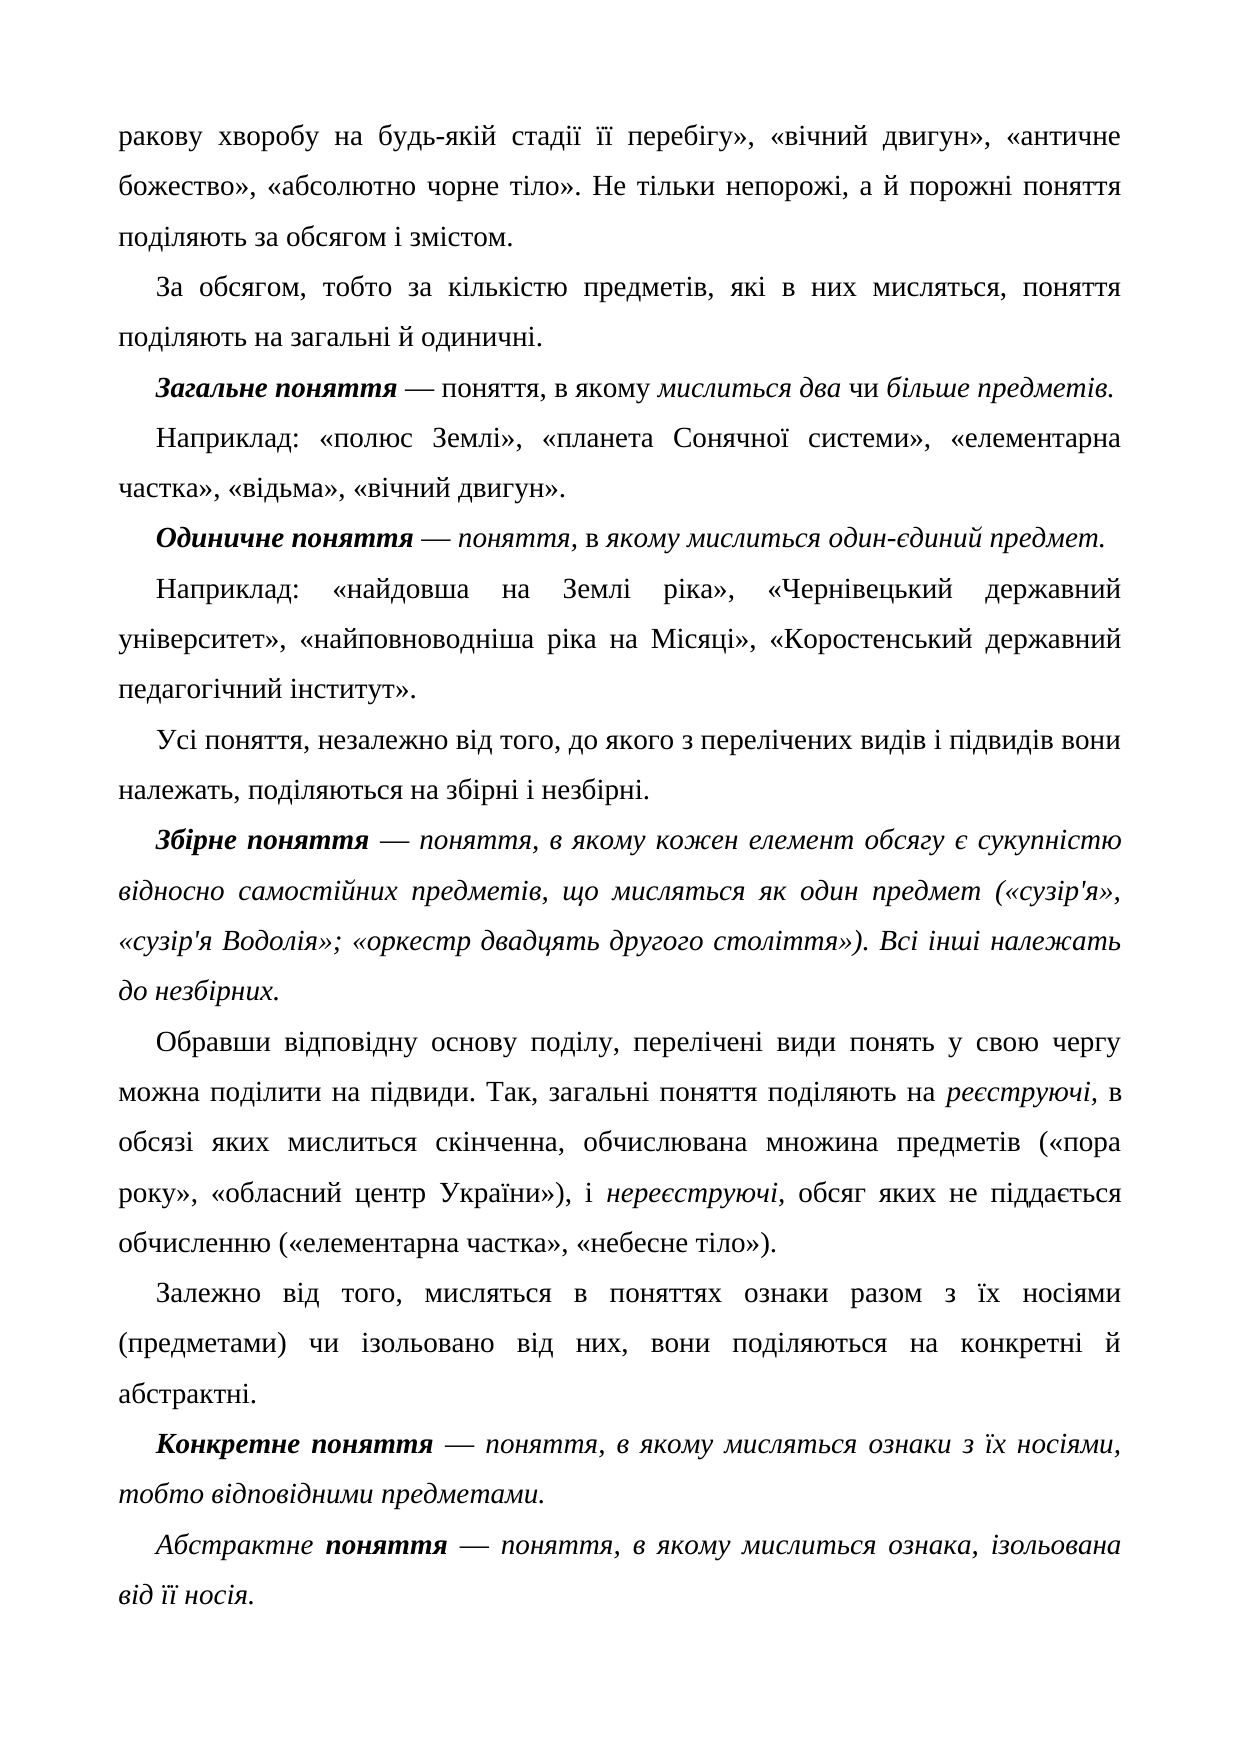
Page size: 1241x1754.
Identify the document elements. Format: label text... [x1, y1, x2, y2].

text Наприклад: «полюс Землі», «планета Сонячної системи», «елементарна частка», «відьма», «вічний двигун». [118, 420, 1122, 504]
text Конкретне поняття — поняття, в якому мисляться ознаки з їх носіями, тобто відповідними предметами. [118, 1426, 1122, 1510]
text Одиничне поняття — поняття, в якому мислиться один-єдиний предмет. [118, 521, 1122, 554]
text Обравши відповідну основу поділу, перелічені види понять у свою чергу можна поділити на підвиди. Так, загальні поняття поділяють на реєструючі, в обсязі яких мислиться скінченна, обчислювана множина предметів («пора року», «обласний центр України»), і нереєструючі, обсяг яких не піддається обчисленню («елементарна частка», «небесне тіло»). [118, 1024, 1122, 1258]
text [118, 118, 1122, 252]
text Наприклад: «найдовша на Землі ріка», «Чернівецький державний університет», «найповноводніша ріка на Місяці», «Коростенський державний педагогічний інститут». [118, 571, 1122, 705]
text Залежно від того, мисляться в поняттях ознаки разом з їх носіями (предметами) чи ізольовано від них, вони поділяються на конкретні й абстрактні. [118, 1275, 1122, 1409]
text Збірне поняття — поняття, в якому кожен елемент обсягу є сукупністю відносно самостійних предметів, що мисляться як один предмет («сузір'я», «сузір'я Водолія»; «оркестр двадцять другого століття»). Всі інші належать до незбірних. [118, 822, 1122, 1007]
text Абстрактне поняття — поняття, в якому мислиться ознака, ізольована від її носія. [118, 1527, 1122, 1611]
text За обсягом, тобто за кількістю предметів, які в них мисляться, поняття поділяють на загальні й одиничні. [118, 269, 1122, 353]
text Загальне поняття — поняття, в якому мислиться два чи більше предметів. [118, 370, 1122, 403]
text Усі поняття, незалежно від того, до якого з перелічених видів і підвидів вони належать, поділяються на збірні і незбірні. [118, 722, 1122, 806]
